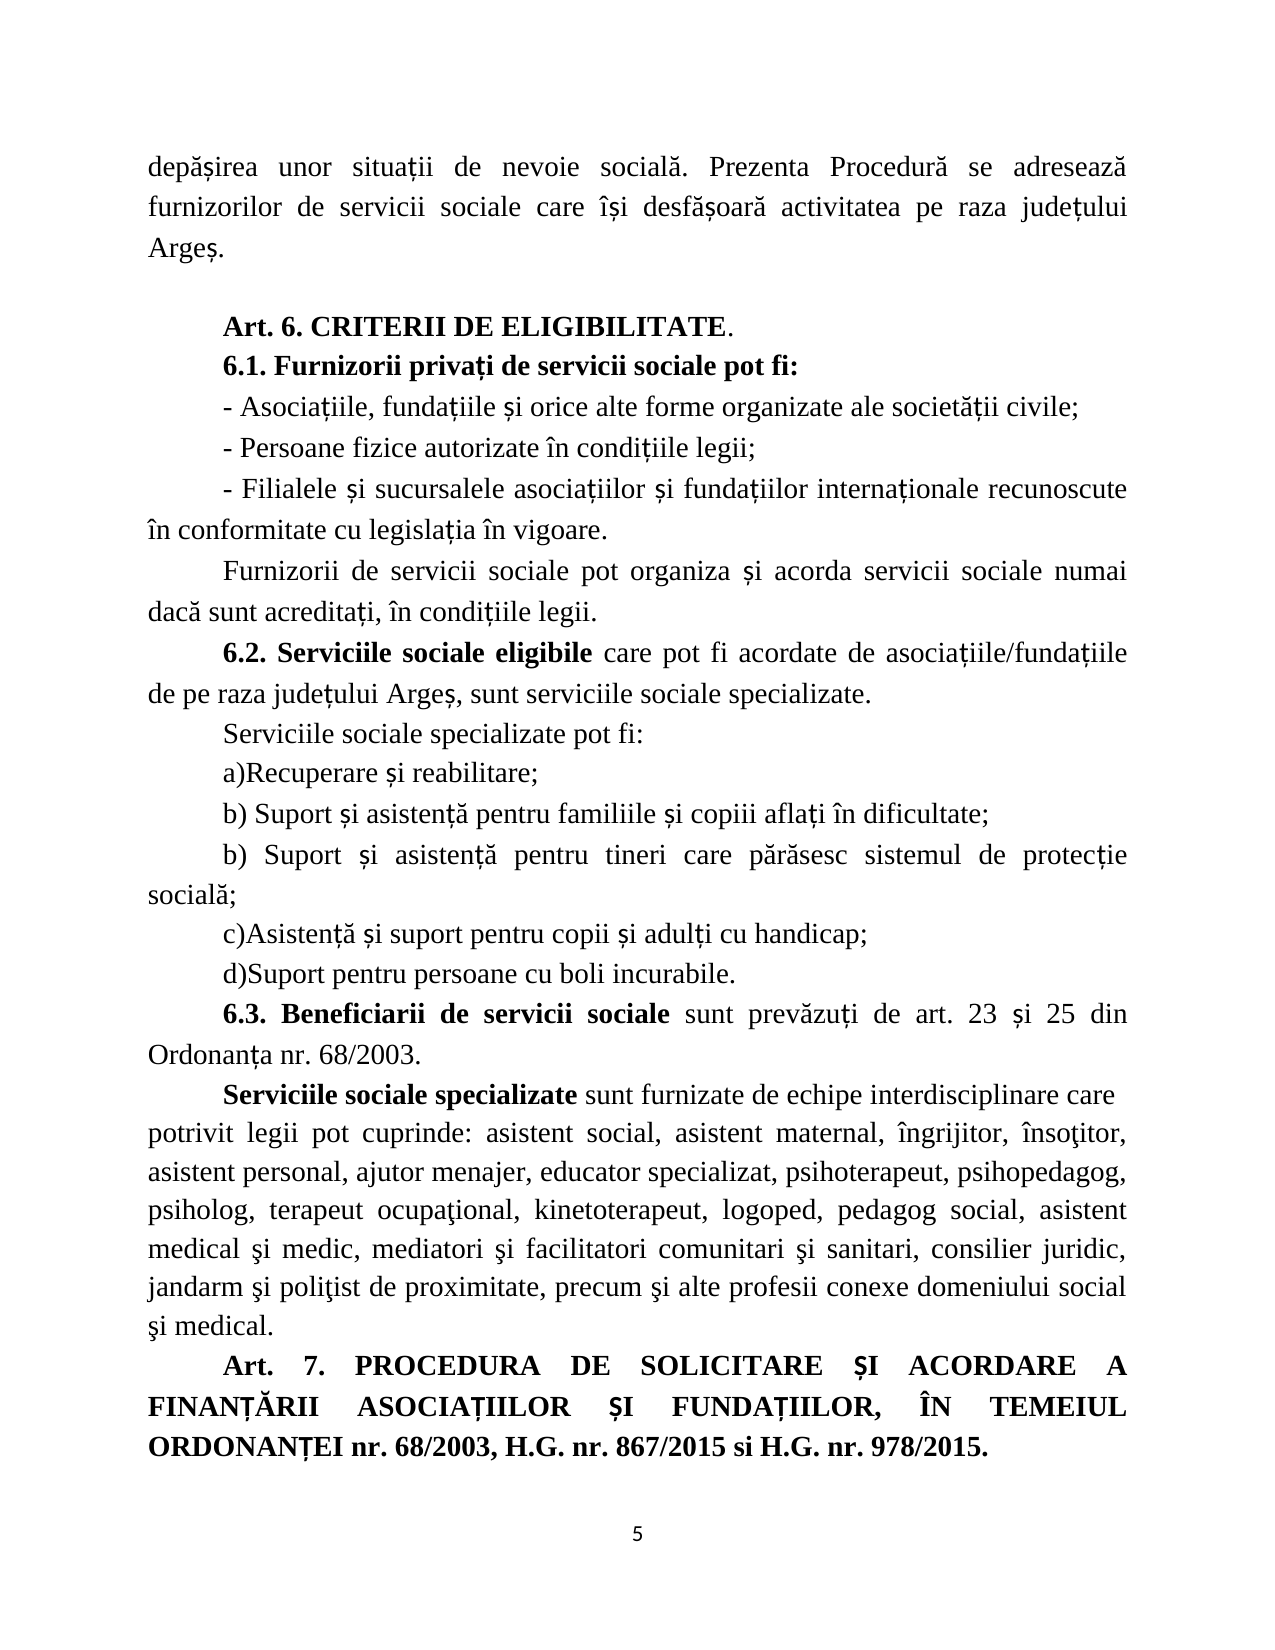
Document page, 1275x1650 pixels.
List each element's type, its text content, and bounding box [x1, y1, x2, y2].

text 6.2. Serviciile sociale eligibile care pot fi acordate de asociațiile/fundațiile de pe raza județului Argeș, sunt serviciile sociale specializate. [148, 634, 1127, 711]
text Serviciile sociale specializate sunt furnizate de echipe interdisciplinare care [148, 1077, 1127, 1110]
text - Asociațiile, fundațiile și orice alte forme organizate ale societății civile; [148, 388, 1127, 424]
text potrivit legii pot cuprinde: asistent social, asistent maternal, îngrijitor, însoţitor, asistent personal, ajutor menajer, educator specializat, psihoterapeut, psihopedagog, psiholog, terapeut ocupaţional, kinetoterapeut, logoped, pedagog social, asistent medical şi medic, mediatori şi facilitatori comunitari şi sanitari, consilier juridic, jandarm şi poliţist de proximitate, precum şi alte profesii conexe domeniului social şi medical. [148, 1115, 1127, 1154]
text - Filialele și sucursalele asociațiilor și fundațiilor internaționale recunoscute în conformitate cu legislația în vigoare. [148, 470, 1127, 547]
text b) Suport și asistență pentru tineri care părăsesc sistemul de protecție socială; [148, 836, 1127, 911]
text Art. 6. CRITERII DE ELIGIBILITATE. [148, 309, 1127, 342]
text a)Recuperare și reabilitare; [148, 754, 1127, 790]
text Furnizorii de servicii sociale pot organiza și acorda servicii sociale numai dacă sunt acreditați, în condițiile legii. [148, 552, 1127, 629]
text potrivit legii pot cuprinde: asistent social, asistent maternal, îngrijitor, însoţitor, asistent personal, ajutor menajer, educator specializat, psihoterapeut, psihopedagog, psiholog, terapeut ocupaţional, kinetoterapeut, logoped, pedagog social, asistent medical şi medic, mediatori şi facilitatori comunitari şi sanitari, consilier juridic, jandarm şi poliţist de proximitate, precum şi alte profesii conexe domeniului social şi medical. [148, 1303, 1127, 1342]
text 6.1. Furnizorii privați de servicii sociale pot fi: [148, 347, 1127, 383]
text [148, 148, 1127, 265]
text Art. 7. PROCEDURA DE SOLICITARE ȘI ACORDARE A FINANȚĂRII ASOCIAȚIILOR ȘI FUNDAȚIILOR, ÎN TEMEIUL ORDONANȚEI nr. 68/2003, H.G. nr. 867/2015 si H.G. nr. 978/2015. [148, 1347, 1127, 1464]
text Serviciile sociale specializate pot fi: [148, 716, 1127, 749]
text 6.3. Beneficiarii de servicii sociale sunt prevăzuți de art. 23 și 25 din Ordonanța nr. 68/2003. [148, 995, 1127, 1072]
text d)Suport pentru persoane cu boli incurabile. [148, 956, 1127, 990]
text b) Suport și asistență pentru familiile și copiii aflați în dificultate; [148, 795, 1127, 831]
text c)Asistență și suport pentru copii și adulți cu handicap; [148, 916, 1127, 951]
text - Persoane fizice autorizate în condițiile legii; [148, 429, 1127, 465]
